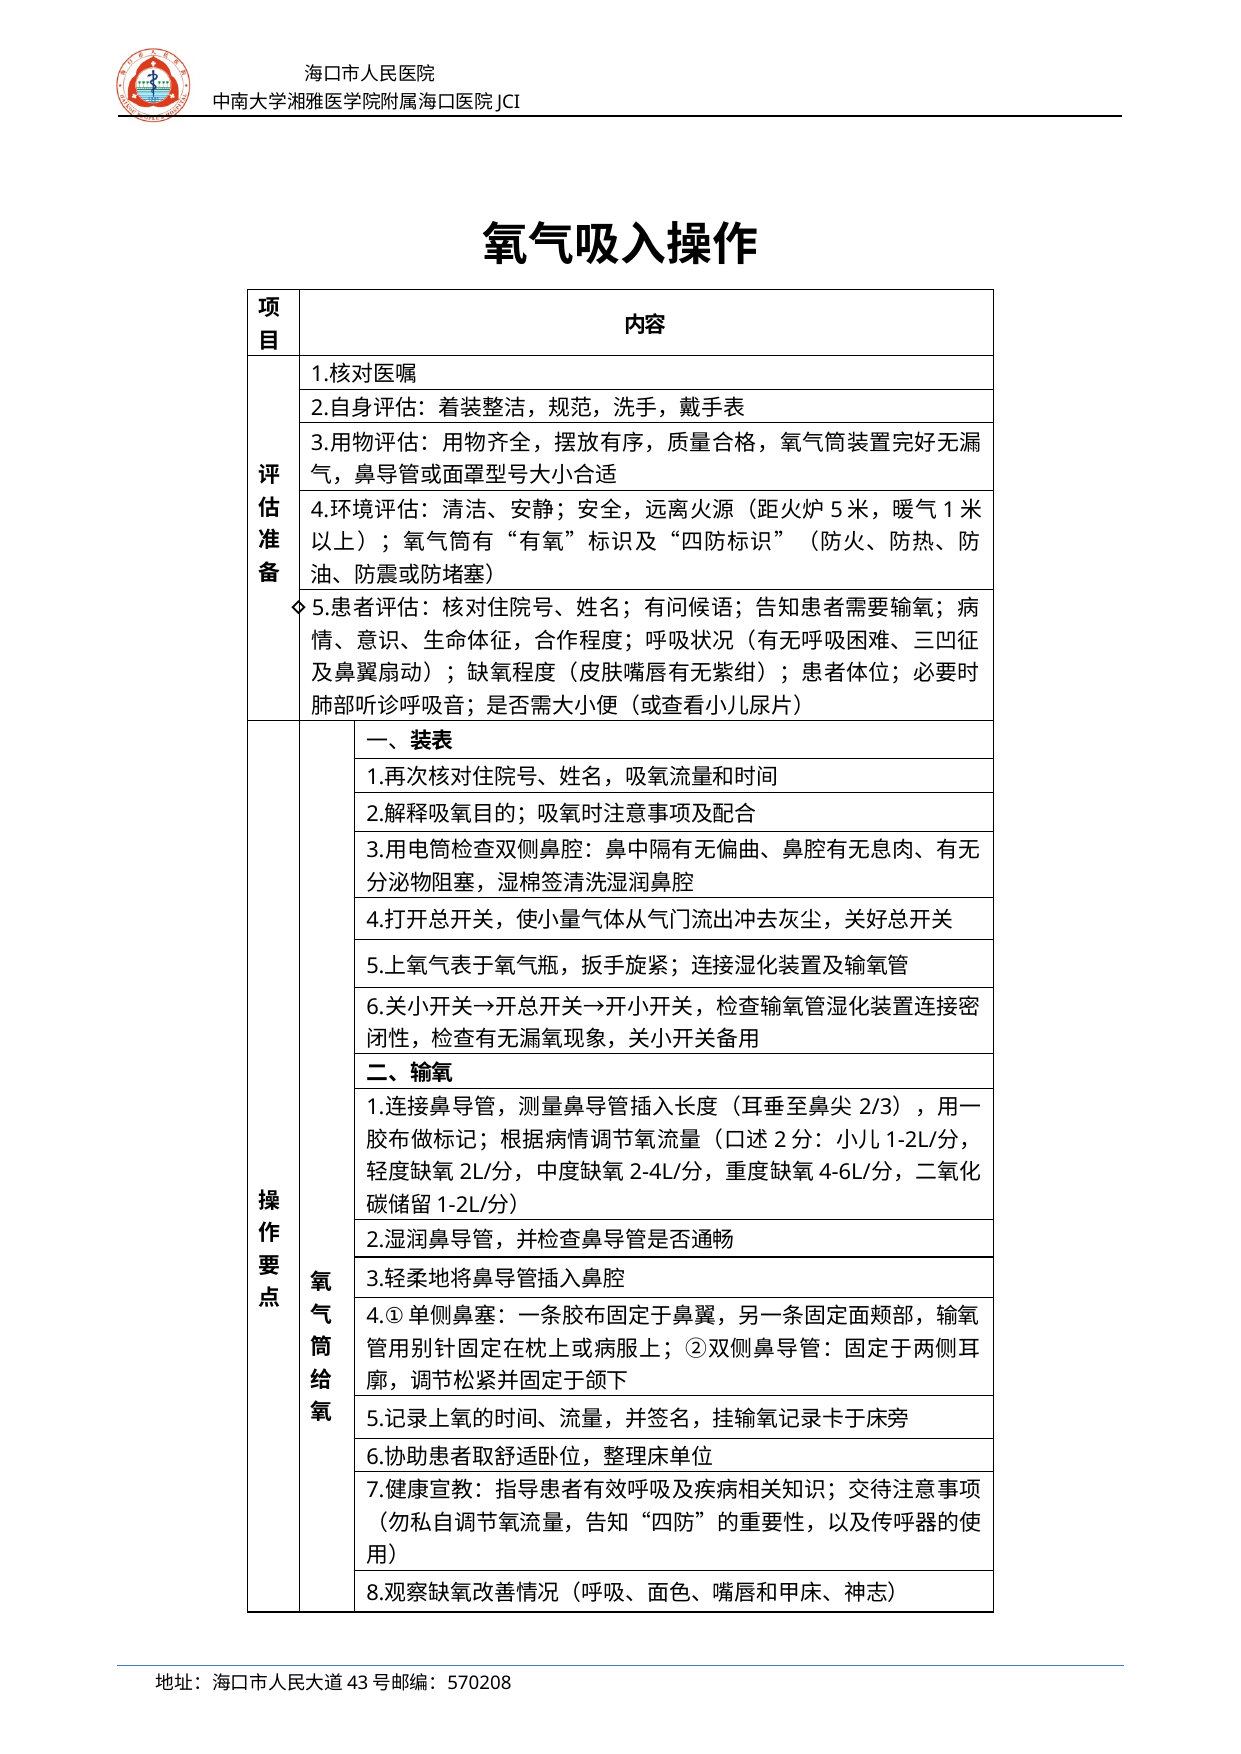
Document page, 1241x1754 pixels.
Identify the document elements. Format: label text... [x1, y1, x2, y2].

table_cell 二、输氧 [355, 1054, 993, 1088]
table_cell 评 估 准 备 [248, 356, 299, 720]
table_cell 2.湿润鼻导管，并检查鼻导管是否通畅 [355, 1220, 993, 1256]
table_cell 1.核对医嘱 [300, 356, 993, 388]
table_cell 5.记录上氧的时间、流量，并签名，挂输氧记录卡于床旁 [355, 1396, 993, 1437]
table_cell 4.①单侧鼻塞：一条胶布固定于鼻翼，另一条固定面颊部，输氧管用别针固定在枕上或病服上；②双侧鼻导管：固定于两侧耳廓，调节松紧并固定于颌下 [355, 1298, 993, 1395]
table_cell 7.健康宣教：指导患者有效呼吸及疾病相关知识；交待注意事项（勿私自调节氧流量，告知“四防”的重要性，以及传呼器的使用） [355, 1472, 993, 1569]
table_header 内容 [300, 290, 993, 355]
table_cell 氧 气 筒 给 氧 [300, 721, 354, 1611]
table_cell 2.解释吸氧目的；吸氧时注意事项及配合 [355, 793, 993, 831]
table_cell 6.关小开关→开总开关→开小开关，检查输氧管湿化装置连接密闭性，检查有无漏氧现象，关小开关备用 [355, 988, 993, 1053]
table_cell 5.上氧气表于氧气瓶，扳手旋紧；连接湿化装置及输氧管 [355, 940, 993, 987]
picture [105, 37, 201, 133]
table_cell 操作要点 [248, 721, 299, 1611]
table_cell 1.连接鼻导管，测量鼻导管插入长度（耳垂至鼻尖2/3），用一胶布做标记；根据病情调节氧流量（口述2分：小儿1-2L/分，轻度缺氧2L/分，中度缺氧2-4L/分，重度缺氧4-6L/分，二氧化碳储留1-2L/分） [355, 1089, 993, 1219]
table_cell 3.轻柔地将鼻导管插入鼻腔 [355, 1258, 993, 1297]
table_cell 5.患者评估：核对住院号、姓名；有问候语；告知患者需要输氧；病情、意识、生命体征，合作程度；呼吸状况（有无呼吸困难、三凹征及鼻翼扇动）；缺氧程度（皮肤嘴唇有无紫绀）；患者体位；必要时肺部听诊呼吸音；是否需大小便（或查看小儿尿片） [300, 590, 993, 720]
table_cell 3.用物评估：用物齐全，摆放有序，质量合格，氧气筒装置完好无漏气，鼻导管或面罩型号大小合适 [300, 423, 993, 490]
table_cell 3.用电筒检查双侧鼻腔：鼻中隔有无偏曲、鼻腔有无息肉、有无分泌物阻塞，湿棉签清洗湿润鼻腔 [355, 832, 993, 897]
table_cell 4.环境评估：清洁、安静；安全，远离火源（距火炉5米，暖气1米以上）；氧气筒有“有氧”标识及“四防标识”（防火、防热、防油、防震或防堵塞） [300, 491, 993, 589]
text 氧气吸入操作 [118, 191, 1122, 289]
table_cell 6.协助患者取舒适卧位，整理床单位 [355, 1439, 993, 1471]
table_cell 2.自身评估：着装整洁，规范，洗手，戴手表 [300, 390, 993, 422]
table_cell 4.打开总开关，使小量气体从气门流出冲去灰尘，关好总开关 [355, 898, 993, 939]
table_cell 1.再次核对住院号、姓名，吸氧流量和时间 [355, 759, 993, 792]
table_cell 8.观察缺氧改善情况（呼吸、面色、嘴唇和甲床、神志） [355, 1571, 993, 1611]
table_cell 一、装表 [355, 721, 993, 757]
table_header 项目 [248, 290, 299, 355]
